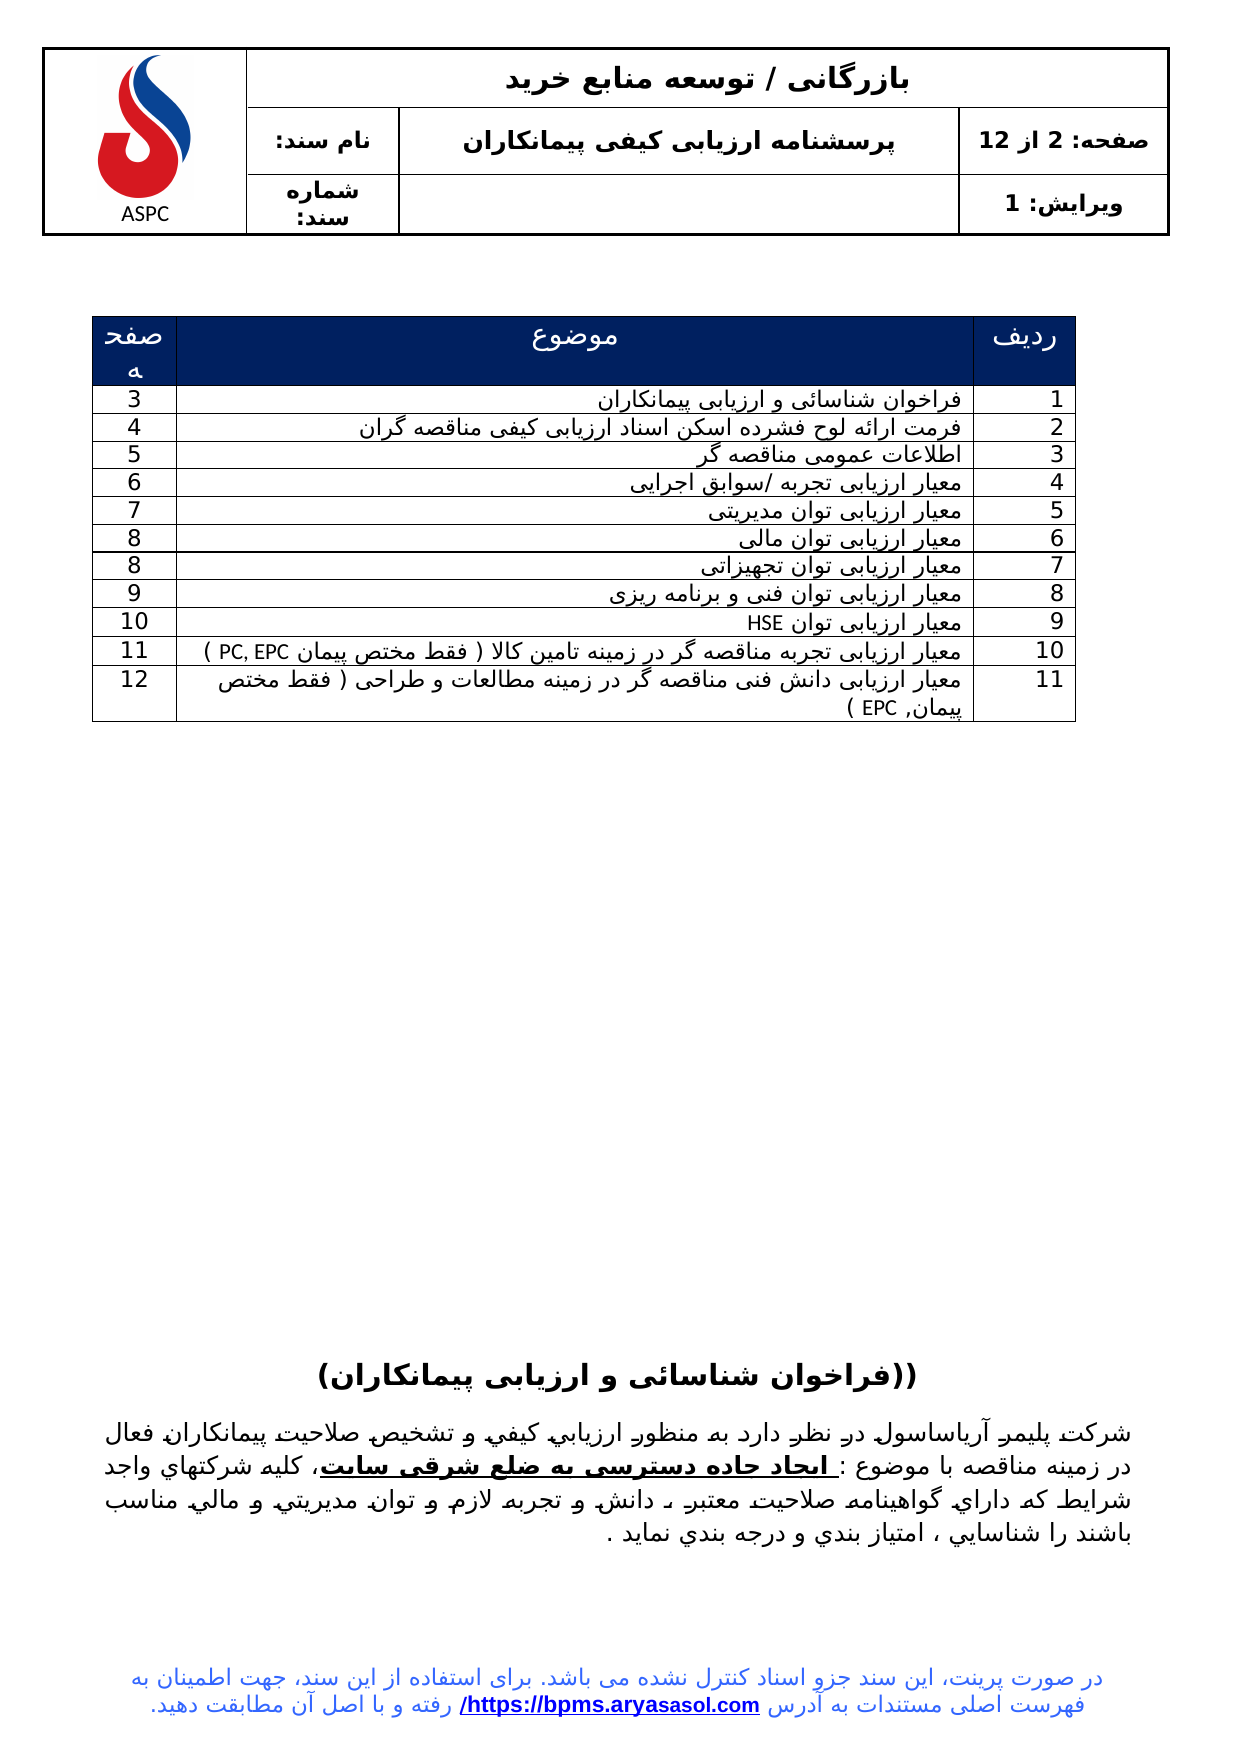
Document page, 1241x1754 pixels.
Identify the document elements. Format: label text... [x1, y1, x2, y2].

table_header موضوع [177, 317, 973, 385]
table_cell معیار ارزیابی دانش فنی مناقصه گر در زمینه مطالعات و طراحی ( فقط مختص پیمان, EPC ) [177, 666, 973, 721]
table_cell 2 [974, 414, 1075, 441]
table_cell 4 [974, 469, 1075, 496]
table_cell 9 [974, 608, 1075, 636]
table_cell 12 [93, 666, 176, 721]
table_cell معیار ارزیابی توان مالی [177, 525, 973, 551]
table_cell 4 [93, 414, 176, 441]
table_cell 10 [974, 637, 1075, 665]
table_cell معیار ارزیابی توان فنی و برنامه ریزی [177, 580, 973, 607]
table_cell معیار ارزیابی تجربه مناقصه گر در زمینه تامین کالا ( فقط مختص پیمان PC, EPC ) [177, 637, 973, 665]
text ﺷﺮﻛﺖ پلیمر آریاساسول ﺩﺭ ﻧﻈﺮ ﺩﺍﺭﺩ ﺑﻪ ﻣﻨﻈﻮﺭ ﺍﺭﺯﻳﺎﺑﻲ ﻛﻴﻔﻲ ﻭ ﺗﺸﺨﻴﺺ ﺻﻼﺣﻴﺖ ﭘﻴﻤﺎﻧﻜﺎﺭﺍﻥ فعال در زمینه مناقصه با موضوع : ایجاد جاده دسترسی به ضلع شرقی سایت، ﻛﻠﻴﻪ ﺷﺮﻛﺘﻬﺎﻱ ﻭﺍﺟﺪ ﺷﺮﺍﻳﻂ ﻛﻪ ﺩﺍﺭﺍﻱ ﮔﻮﺍﻫﻴﻨﺎﻣﻪ ﺻﻼﺣﻴﺖ ﻣﻌﺘﺒﺮ ، ﺩﺍﻧﺶ ﻭ ﺗﺠﺮﺑﻪ ﻻﺯﻡ ﻭ ﺗﻮﺍﻥ ﻣﺪﻳﺮﻳﺘﻲ ﻭ ﻣﺎﻟﻲ ﻣﻨﺎﺳﺐ ﺑﺎﺷﻨﺪ ﺭﺍ ﺷﻨﺎﺳﺎﻳﻲ ، ﺍﻣﺘﻴﺎﺯ ﺑﻨﺪﻱ ﻭ ﺩﺭﺟﻪ ﺑﻨﺪﻱ ﻧﻤﺎﻳﺪ . [103, 1418, 1132, 1548]
table_cell 5 [93, 442, 176, 468]
table_cell معیار ارزیابی تجربه /سوابق اجرایی [177, 469, 973, 496]
table_cell 7 [974, 553, 1075, 579]
table_cell 7 [93, 497, 176, 524]
table_cell معیار ارزیابی توان مدیریتی [177, 497, 973, 524]
table_cell اطلاعات عمومی مناقصه گر [177, 442, 973, 468]
table_cell فرمت ارائه لوح فشرده اسکن اسناد ارزیابی کیفی مناقصه گران [177, 414, 973, 441]
table_cell 3 [93, 386, 176, 413]
table_cell 10 [93, 608, 176, 636]
table_cell 8 [93, 553, 176, 579]
table_header صفحه [93, 317, 176, 385]
table_cell معیار ارزیابی توان تجهیزاتی [177, 553, 973, 579]
table_cell 11 [974, 666, 1075, 721]
table_cell فراخوان شناسائی و ارزیابی پیمانکاران [177, 386, 973, 413]
table_cell 5 [974, 497, 1075, 524]
table_cell 9 [93, 580, 176, 607]
table_cell 8 [974, 580, 1075, 607]
table_cell 3 [974, 442, 1075, 468]
text ((فراخوان شناسائی و ارزیابی پیمانکاران) [103, 1358, 1132, 1392]
picture [96, 55, 194, 200]
table_cell 1 [974, 386, 1075, 413]
table_cell 11 [93, 637, 176, 665]
table_cell 8 [93, 525, 176, 551]
table_header ردیف [974, 317, 1075, 385]
table_cell 6 [93, 469, 176, 496]
table_cell معیار ارزیابی توان HSE [177, 608, 973, 636]
table_cell 6 [974, 525, 1075, 551]
